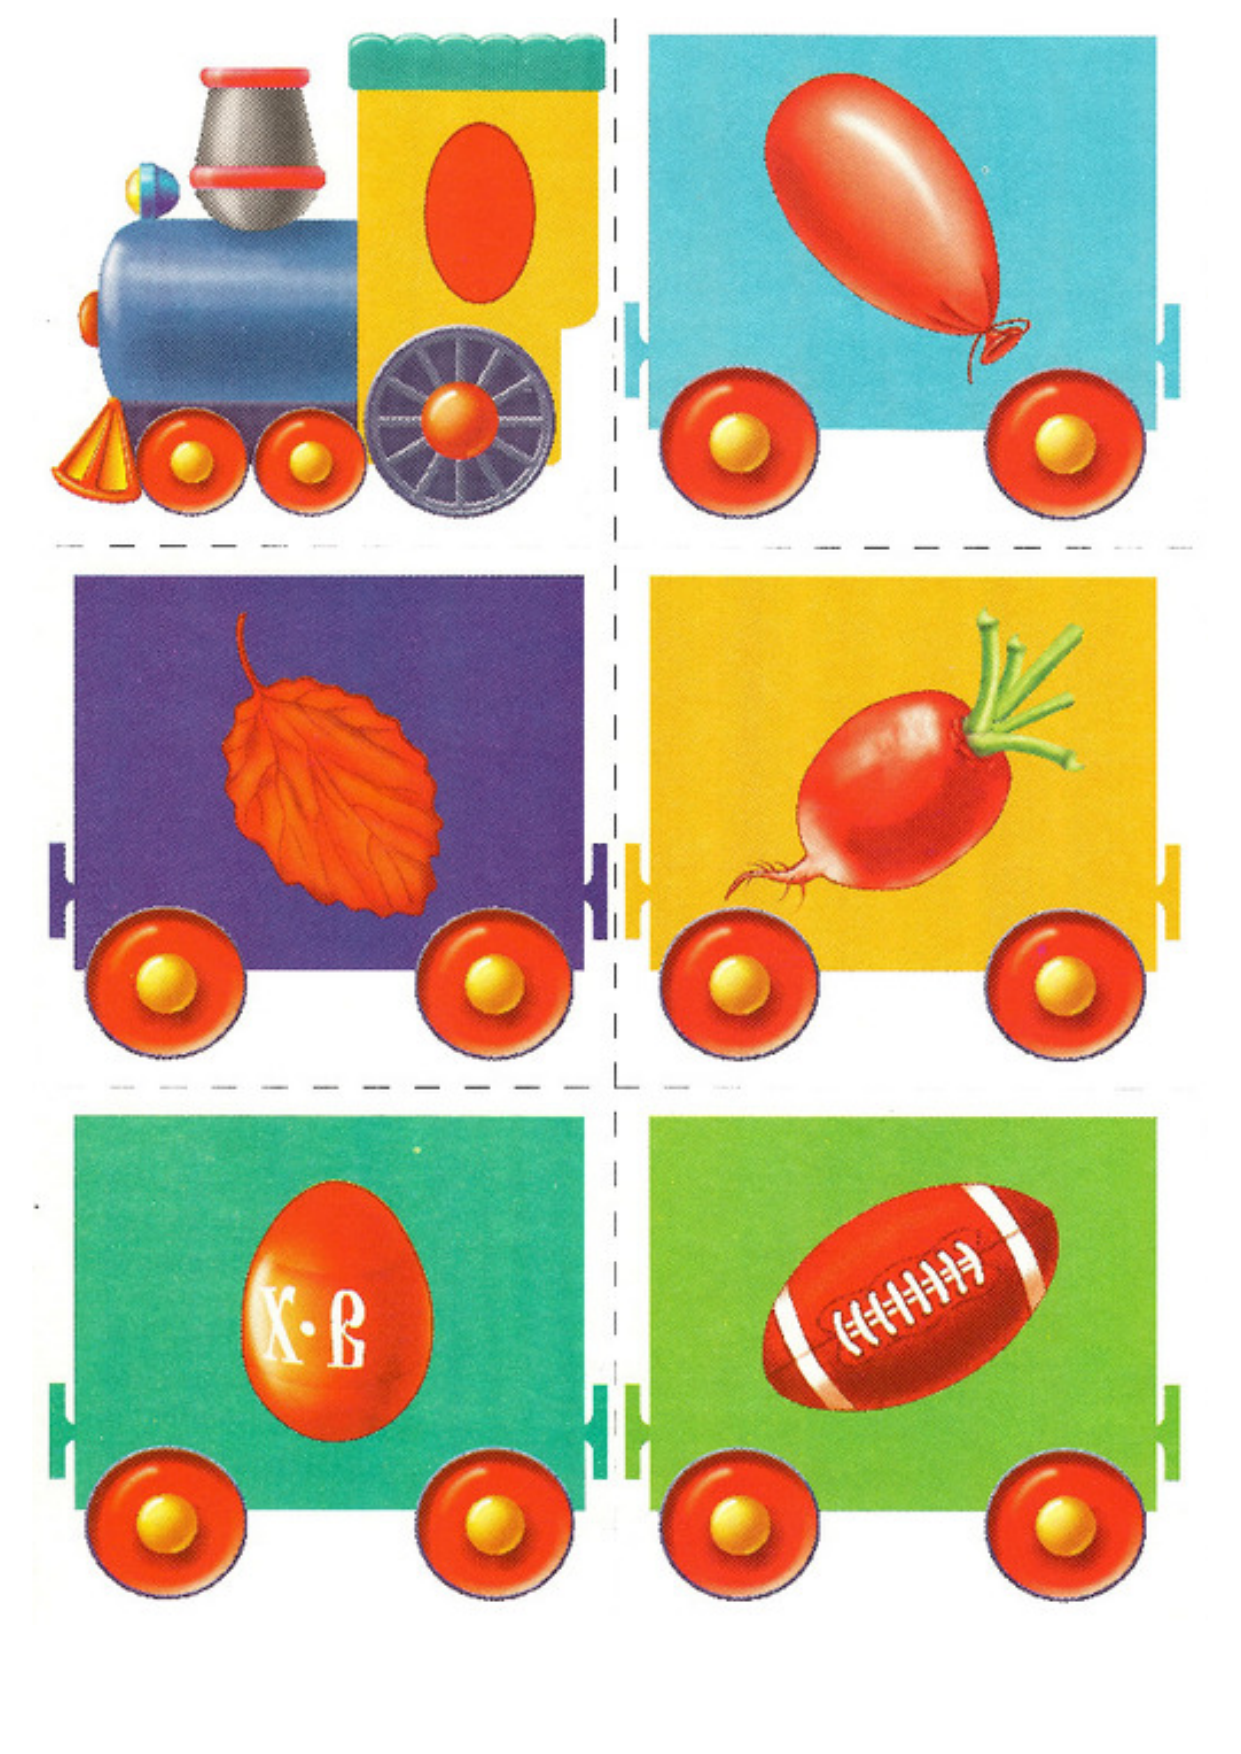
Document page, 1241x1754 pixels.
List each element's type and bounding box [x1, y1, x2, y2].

picture [32, 17, 1209, 1625]
